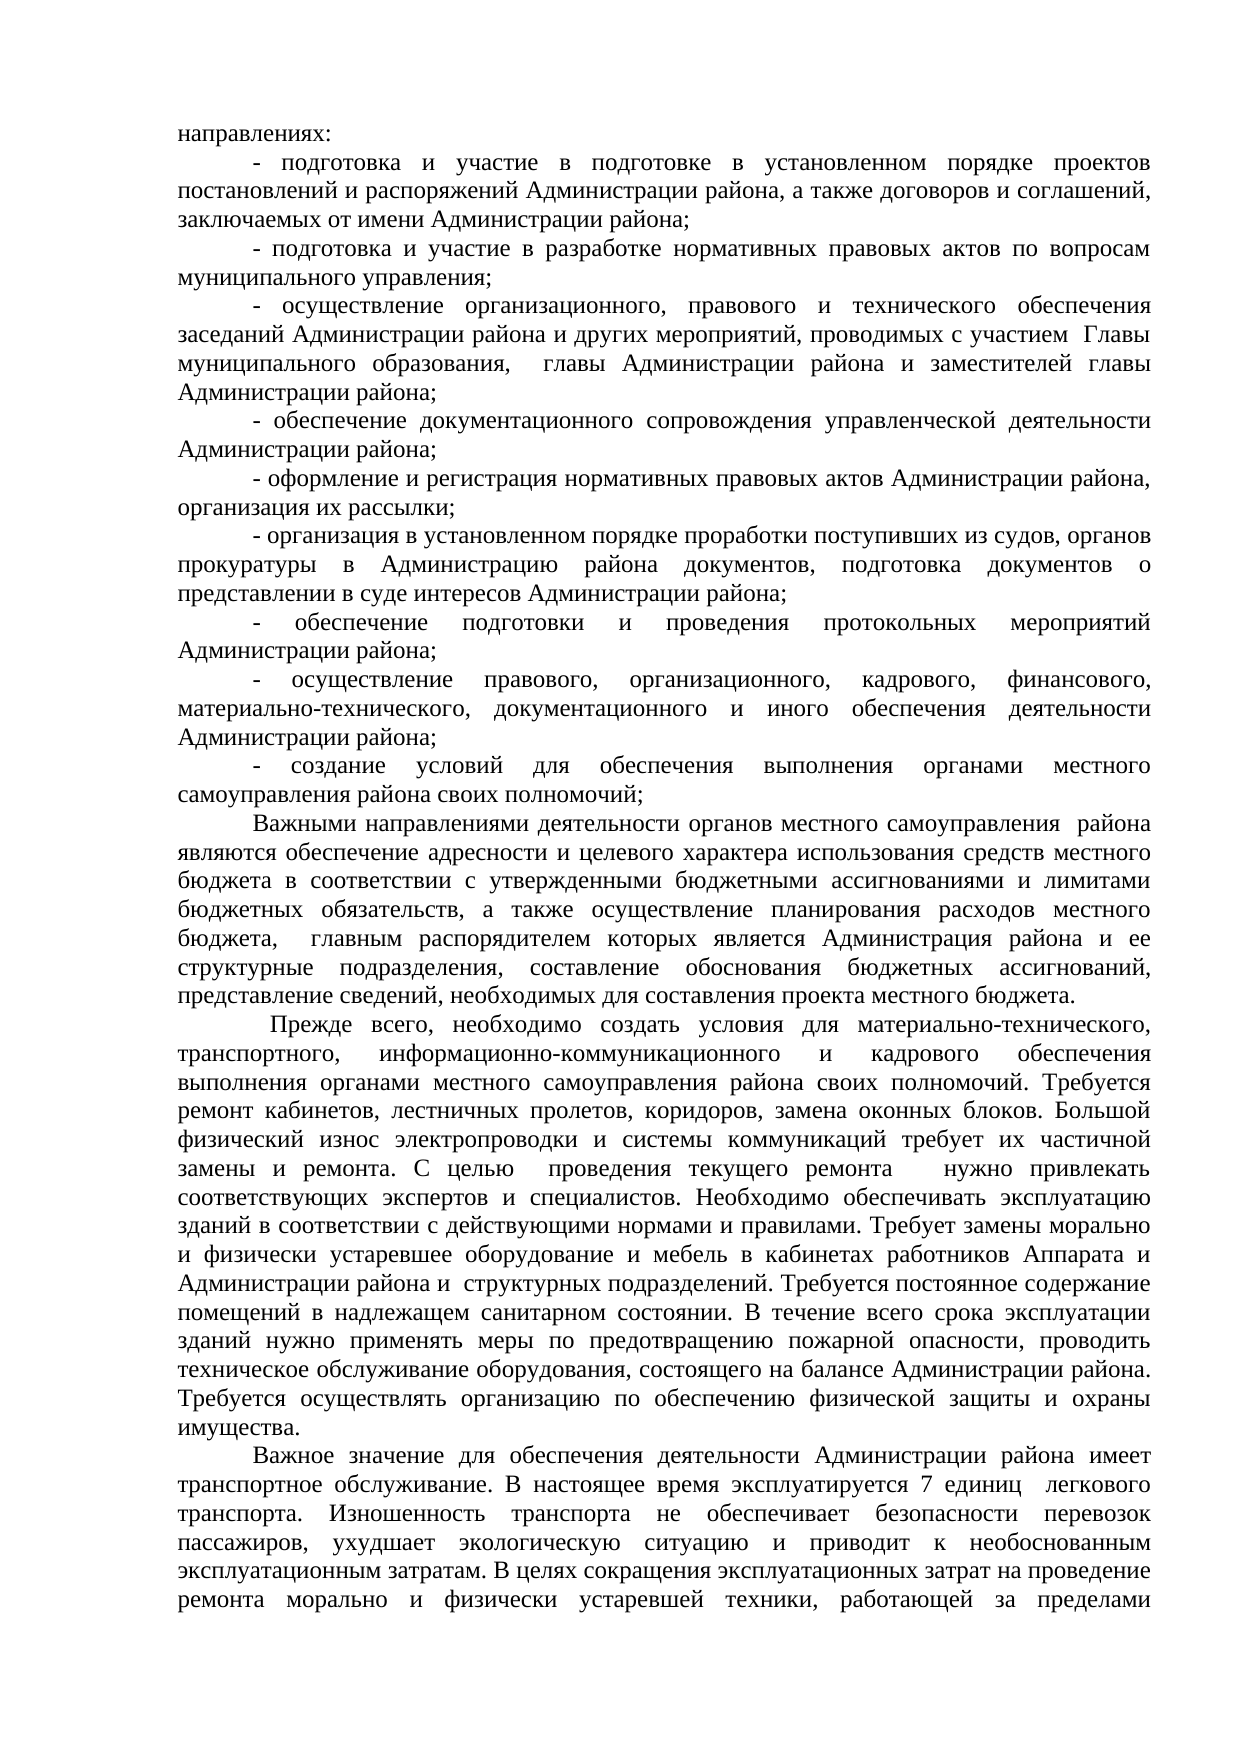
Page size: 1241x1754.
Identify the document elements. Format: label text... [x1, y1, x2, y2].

text Важными направлениями деятельности органов местного самоуправления района являются обеспечение адресности и целевого характера использования средств местного бюджета в соответствии с утвержденными бюджетными ассигнованиями и лимитами бюджетных обязательств, а также осуществление планирования расходов местного бюджета, главным распорядителем которых является Администрация района и ее структурные подразделения, составление обоснования бюджетных ассигнований, представление сведений, необходимых для составления проекта местного бюджета. [177, 808, 1152, 1009]
text Прежде всего, необходимо создать условия для материально-технического, транспортного, информационно-коммуникационного и кадрового обеспечения выполнения органами местного самоуправления района своих полномочий. Требуется ремонт кабинетов, лестничных пролетов, коридоров, замена оконных блоков. Большой физический износ электропроводки и системы коммуникаций требует их частичной замены и ремонта. С целью проведения текущего ремонта нужно привлекать соответствующих экспертов и специалистов. Необходимо обеспечивать эксплуатацию зданий в соответствии с действующими нормами и правилами. Требует замены морально и физически устаревшее оборудование и мебель в кабинетах работников Аппарата и Администрации района и структурных подразделений. Требуется постоянное содержание помещений в надлежащем санитарном состоянии. В течение всего срока эксплуатации зданий нужно применять меры по предотвращению пожарной опасности, проводить техническое обслуживание оборудования, состоящего на балансе Администрации района. Требуется осуществлять организацию по обеспечению физической защиты и охраны имущества. [177, 1009, 1152, 1441]
text - обеспечение документационного сопровождения управленческой деятельности Администрации района; [177, 406, 1152, 463]
text - осуществление организационного, правового и технического обеспечения заседаний Администрации района и других мероприятий, проводимых с участием Главы муниципального образования, главы Администрации района и заместителей главы Администрации района; [177, 291, 1152, 406]
text - создание условий для обеспечения выполнения органами местного самоуправления района своих полномочий; [177, 751, 1152, 808]
text - подготовка и участие в разработке нормативных правовых актов по вопросам муниципального управления; [177, 233, 1152, 291]
text - оформление и регистрация нормативных правовых актов Администрации района, организация их рассылки; [177, 463, 1152, 521]
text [177, 1441, 1152, 1613]
text - подготовка и участие в подготовке в установленном порядке проектов постановлений и распоряжений Администрации района, а также договоров и соглашений, заключаемых от имени Администрации района; [177, 147, 1152, 233]
text - осуществление правового, организационного, кадрового, финансового, материально-технического, документационного и иного обеспечения деятельности Администрации района; [177, 664, 1152, 751]
text - обеспечение подготовки и проведения протокольных мероприятий Администрации района; [177, 607, 1152, 664]
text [177, 118, 1152, 147]
text - организация в установленном порядке проработки поступивших из судов, органов прокуратуры в Администрацию района документов, подготовка документов о представлении в суде интересов Администрации района; [177, 521, 1152, 607]
